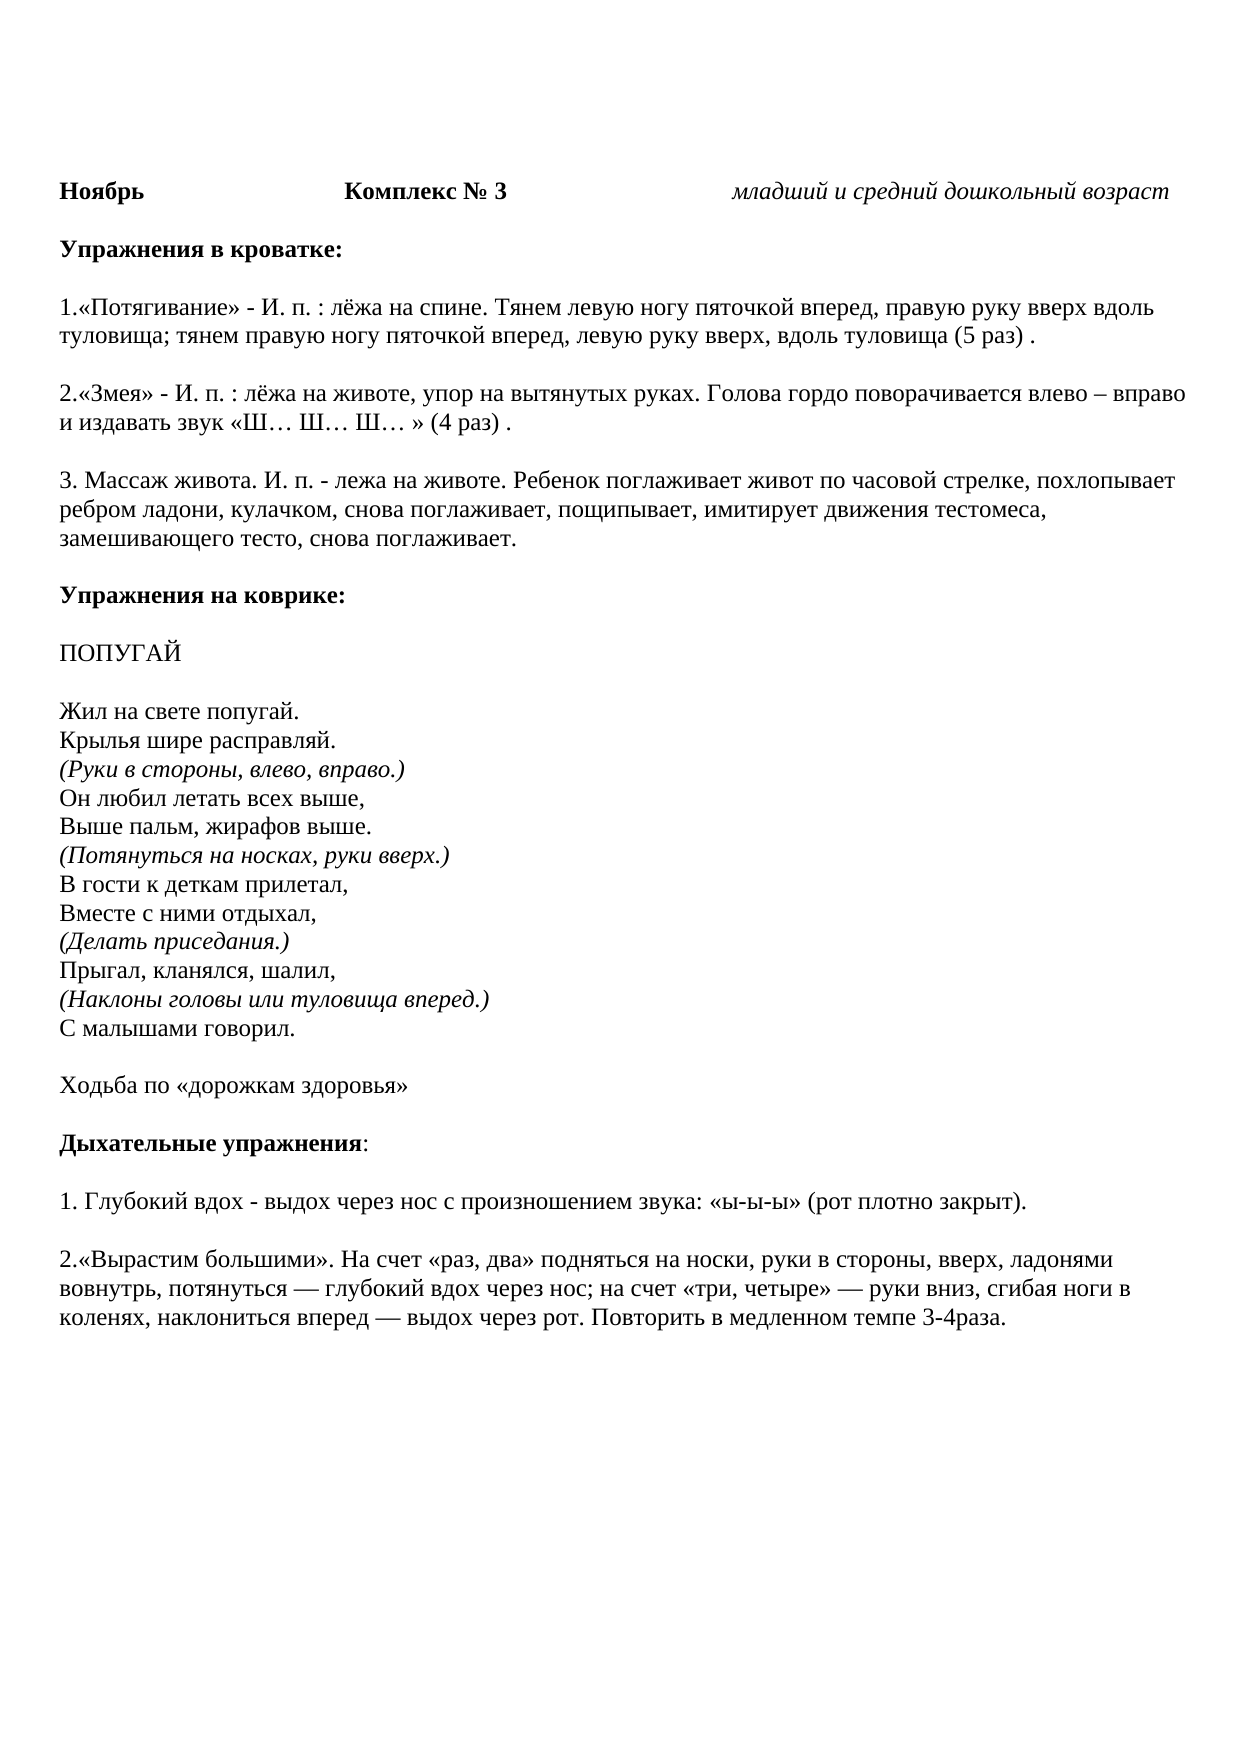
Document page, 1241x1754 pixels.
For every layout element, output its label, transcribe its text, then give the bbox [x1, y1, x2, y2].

text 2.«Вырастим большими». На счет «раз, два» подняться на носки, руки в стороны, вверх, ладонями вовнутрь, потянуться — глубокий вдох через нос; на счет «три, четыре» — руки вниз, сгибая ноги в коленях, наклониться вперед — выдох через рот. Повторить в медленном темпе 3-4раза. [59, 1244, 1196, 1331]
text Жил на свете попугай. [59, 696, 1196, 725]
text Прыгал, кланялся, шалил, [59, 955, 1196, 984]
text С малышами говорил. [59, 1013, 1196, 1041]
text Упражнения в кроватке: [59, 234, 1196, 263]
text ПОПУГАЙ [59, 638, 1196, 667]
text Ноябрь Комплекс № 3 младший и средний дошкольный возраст [59, 176, 1196, 205]
text Вместе с ними отдыхал, [59, 898, 1196, 926]
text Ходьба по «дорожкам здоровья» [59, 1071, 1196, 1099]
text 3. Массаж живота. И. п. - лежа на животе. Ребенок поглаживает живот по часовой стрелке, похлопывает ребром ладони, кулачком, снова поглаживает, пощипывает, имитирует движения тестомеса, замешивающего тесто, снова поглаживает. [59, 465, 1196, 551]
text В гости к деткам прилетал, [59, 869, 1196, 898]
text Дыхательные упражнения: [59, 1128, 1196, 1157]
text Упражнения на коврике: [59, 581, 1196, 609]
text Крылья шире расправляй. [59, 725, 1196, 754]
text (Делать приседания.) [59, 926, 1196, 955]
text (Потянуться на носках, руки вверх.) [59, 840, 1196, 869]
text 2.«Змея» - И. п. : лёжа на животе, упор на вытянутых руках. Голова гордо поворачивается влево – вправо и издавать звук «Ш… Ш… Ш… » (4 раз) . [59, 378, 1196, 436]
text 1.«Потягивание» - И. п. : лёжа на спине. Тянем левую ногу пяточкой вперед, правую руку вверх вдоль туловища; тянем правую ногу пяточкой вперед, левую руку вверх, вдоль туловища (5 раз) . [59, 292, 1196, 349]
text Он любил летать всех выше, [59, 783, 1196, 811]
text 1. Глубокий вдох - выдох через нос с произношением звука: «ы-ы-ы» (рот плотно закрыт). [59, 1186, 1196, 1215]
text (Руки в стороны, влево, вправо.) [59, 754, 1196, 783]
text Выше пальм, жирафов выше. [59, 811, 1196, 840]
text (Наклоны головы или туловища вперед.) [59, 984, 1196, 1013]
